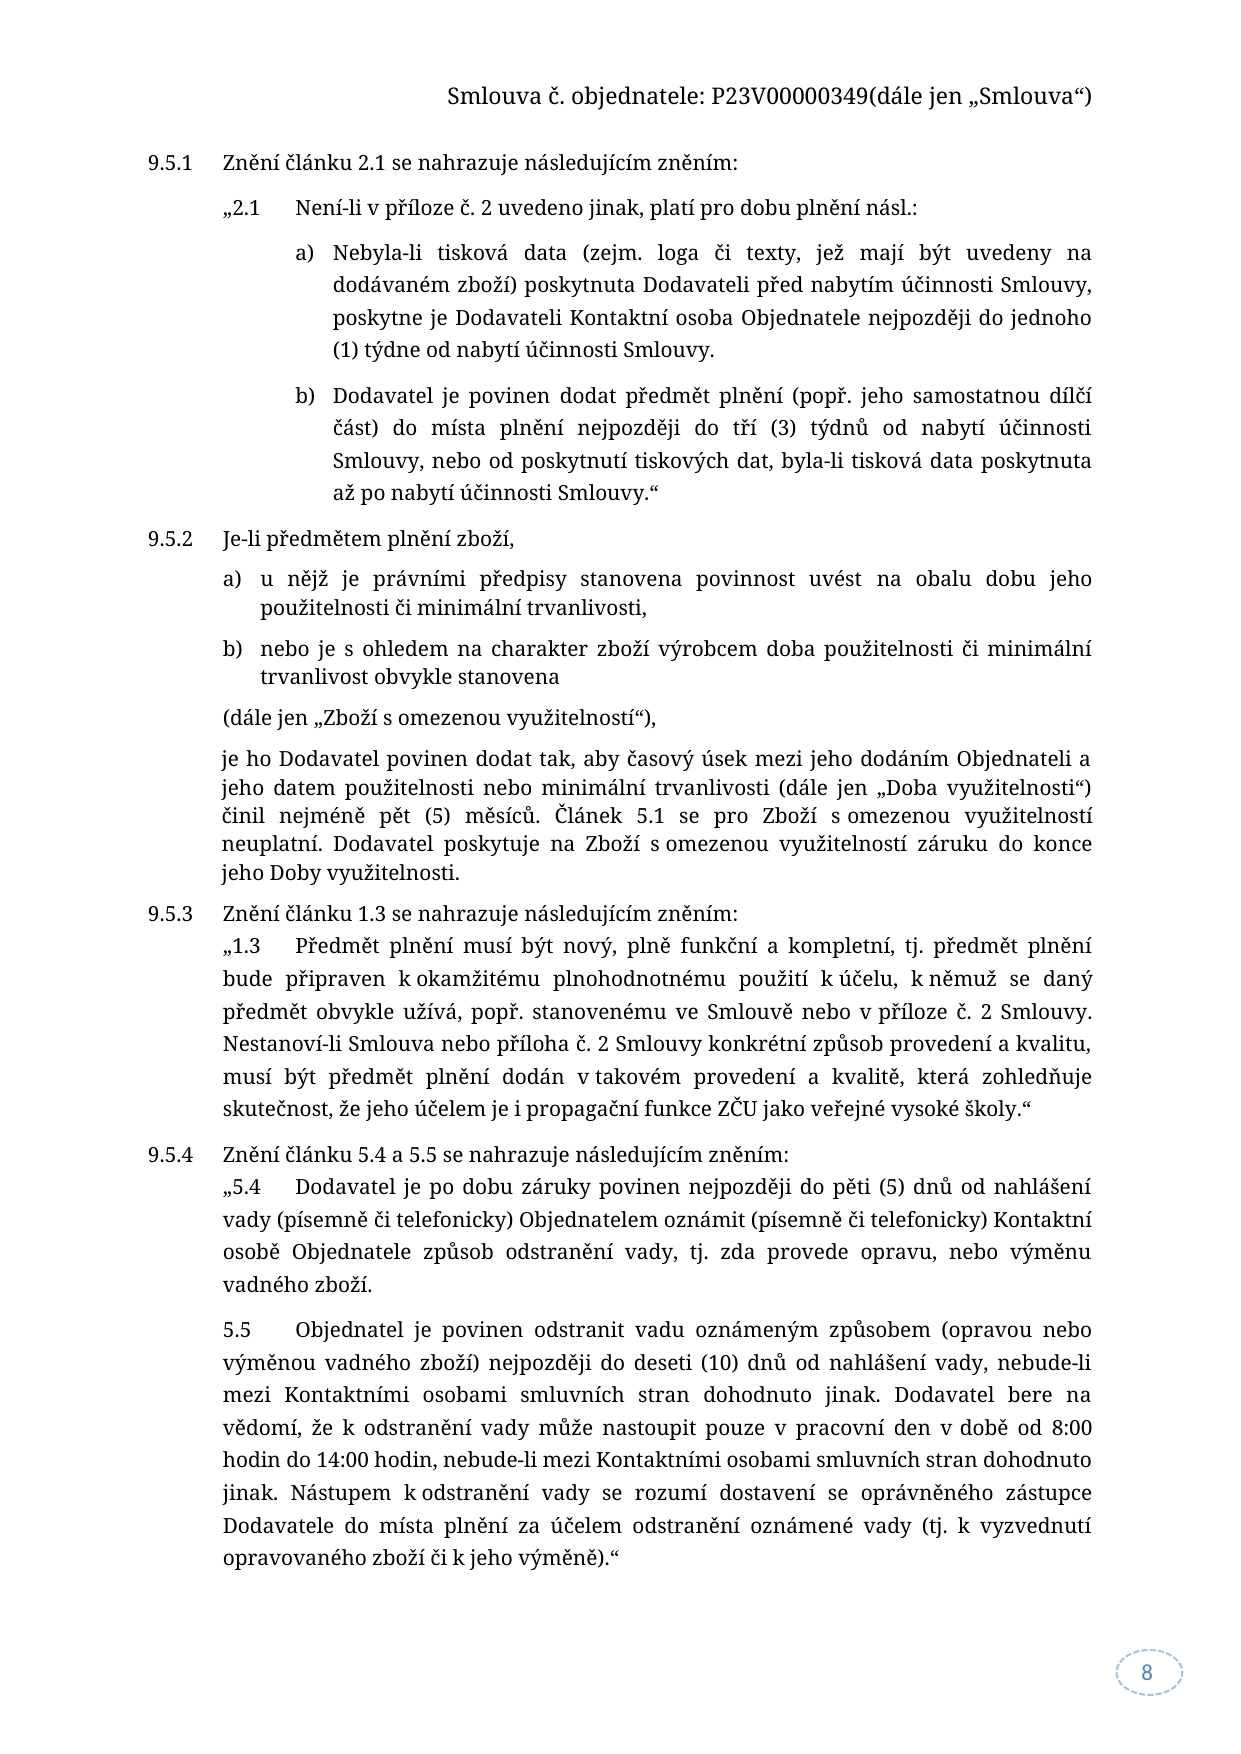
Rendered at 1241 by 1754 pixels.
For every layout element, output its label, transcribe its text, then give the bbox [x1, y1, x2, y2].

text je ho Dodavatel povinen dodat tak, aby časový úsek mezi jeho dodáním Objednateli a jeho datem použitelnosti nebo minimální trvanlivosti (dále jen „Doba využitelnosti“) činil nejméně pět (5) měsíců. Článek 5.1 se pro Zboží s omezenou využitelností neuplatní. Dodavatel poskytuje na Zboží s omezenou využitelností záruku do konce jeho Doby využitelnosti. [221, 744, 1093, 886]
list Znění článku 5.4 a 5.5 se nahrazuje následujícím zněním: [148, 1140, 1093, 1168]
list „1.3 Předmět plnění musí být nový, plně funkční a kompletní, tj. předmět plnění bude připraven k okamžitému plnohodnotnému použití k účelu, k němuž se daný předmět obvykle užívá, popř. stanovenému ve Smlouvě nebo v příloze č. 2 Smlouvy. Nestanoví-li Smlouva nebo příloha č. 2 Smlouvy konkrétní způsob provedení a kvalitu, musí být předmět plnění dodán v takovém provedení a kvalitě, která zohledňuje skutečnost, že jeho účelem je i propagační funkce ZČU jako veřejné vysoké školy.“ [223, 932, 1093, 1123]
list „5.4 Dodavatel je po dobu záruky povinen nejpozději do pěti (5) dnů od nahlášení vady (písemně či telefonicky) Objednatelem oznámit (písemně či telefonicky) Kontaktní osobě Objednatele způsob odstranění vady, tj. zda provede opravu, nebo výměnu vadného zboží. [223, 1172, 1093, 1298]
list Je-li předmětem plnění zboží, [148, 524, 1093, 552]
text (dále jen „Zboží s omezenou využitelností“), [223, 703, 1093, 732]
list Znění článku 2.1 se nahrazuje následujícím zněním: [148, 148, 1093, 176]
list Nebyla-li tisková data (zejm. loga či texty, jež mají být uvedeny na dodávaném zboží) poskytnuta Dodavateli před nabytím účinnosti Smlouvy, poskytne je Dodavateli Kontaktní osoba Objednatele nejpozději do jednoho (1) týdne od nabytí účinnosti Smlouvy. [295, 238, 1093, 364]
list „2.1 Není-li v příloze č. 2 uvedeno jinak, platí pro dobu plnění násl.: [223, 193, 1093, 221]
list Dodavatel je povinen dodat předmět plnění (popř. jeho samostatnou dílčí část) do místa plnění nejpozději do tří (3) týdnů od nabytí účinnosti Smlouvy, nebo od poskytnutí tiskových dat, byla-li tisková data poskytnuta až po nabytí účinnosti Smlouvy.“ [295, 381, 1093, 507]
list u nějž je právními předpisy stanovena povinnost uvést na obalu dobu jeho použitelnosti či minimální trvanlivosti, [223, 564, 1093, 621]
list Znění článku 1.3 se nahrazuje následujícím zněním: [148, 899, 1093, 927]
list 5.5 Objednatel je povinen odstranit vadu oznámeným způsobem (opravou nebo výměnou vadného zboží) nejpozději do deseti (10) dnů od nahlášení vady, nebude-li mezi Kontaktními osobami smluvních stran dohodnuto jinak. Dodavatel bere na vědomí, že k odstranění vady může nastoupit pouze v pracovní den v době od 8:00 hodin do 14:00 hodin, nebude-li mezi Kontaktními osobami smluvních stran dohodnuto jinak. Nástupem k odstranění vady se rozumí dostavení se oprávněného zástupce Dodavatele do místa plnění za účelem odstranění oznámené vady (tj. k vyzvednutí opravovaného zboží či k jeho výměně).“ [223, 1315, 1093, 1572]
list nebo je s ohledem na charakter zboží výrobcem doba použitelnosti či minimální trvanlivost obvykle stanovena [223, 634, 1093, 691]
